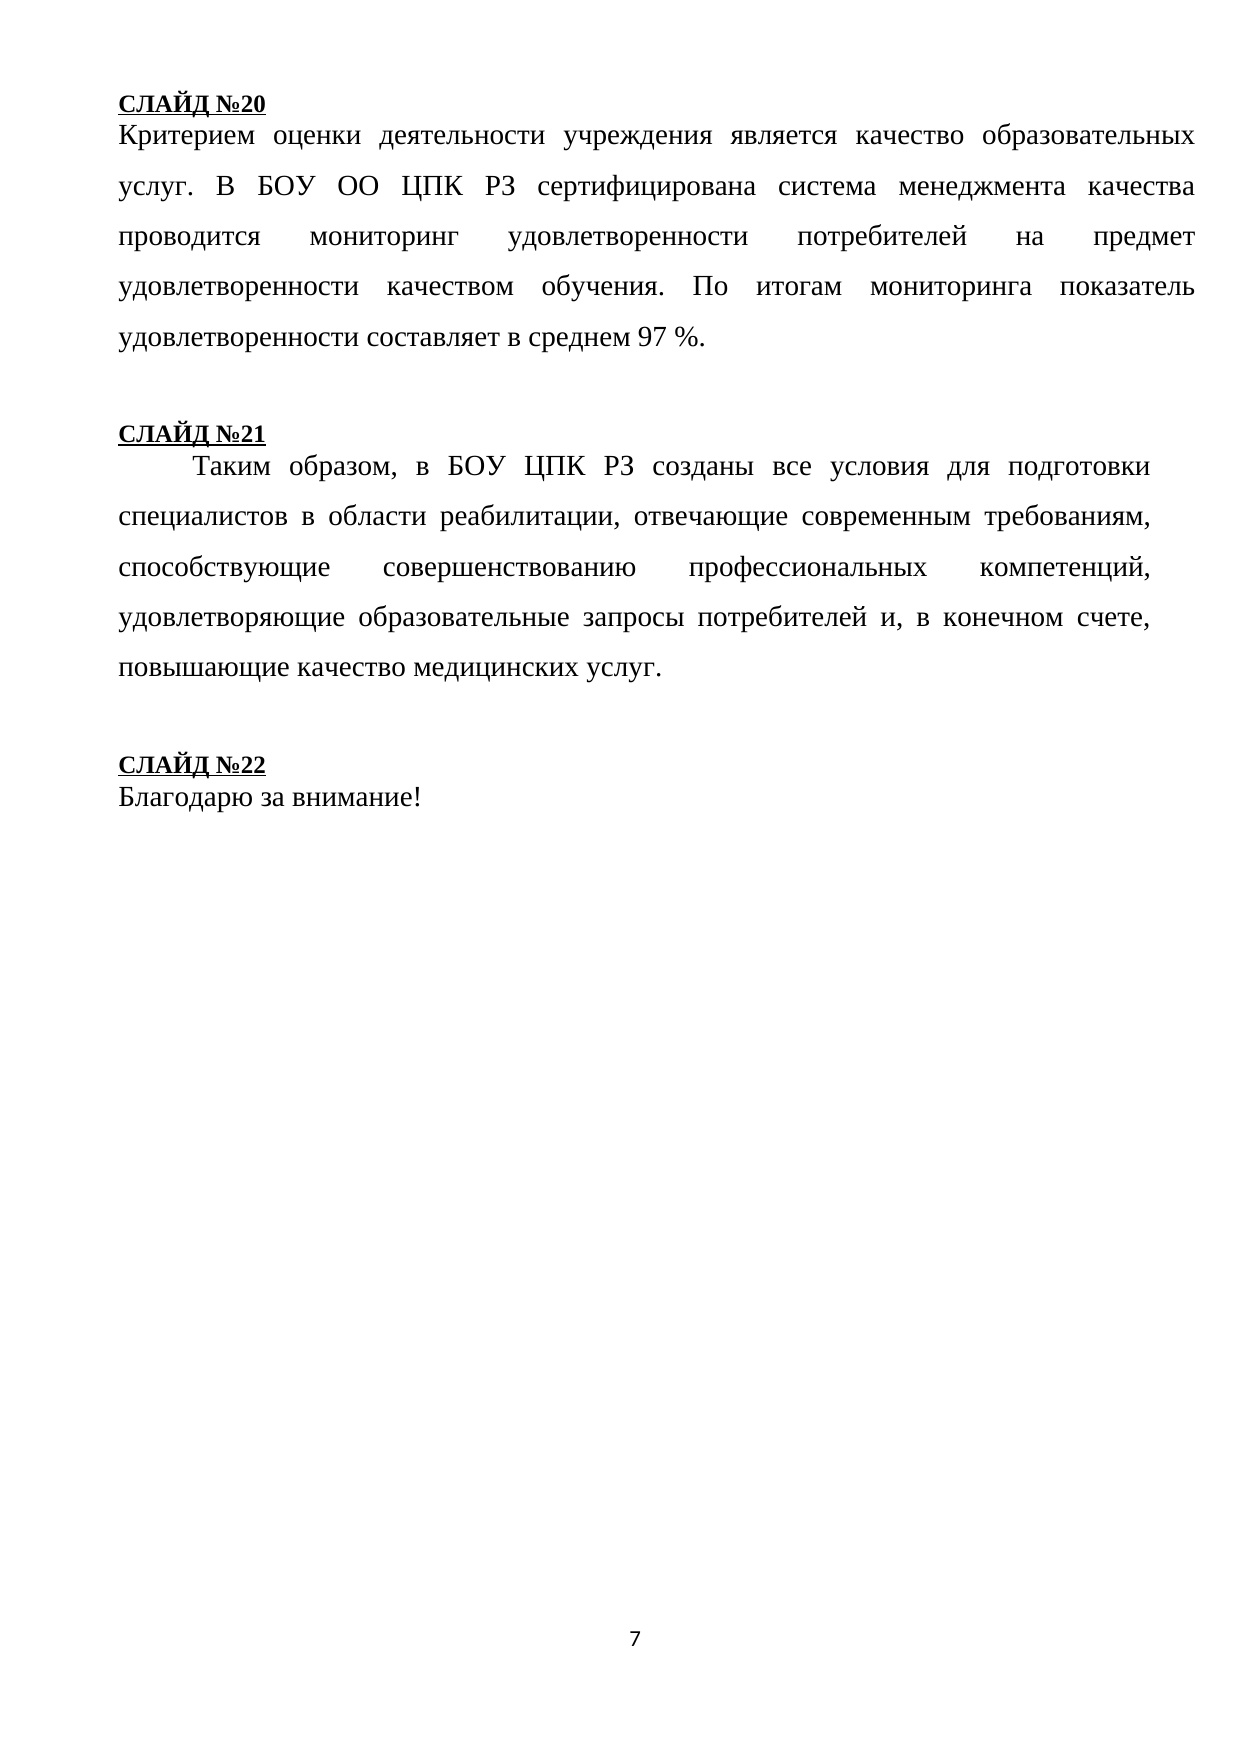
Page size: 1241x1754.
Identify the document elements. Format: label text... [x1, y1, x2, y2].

text Таким образом, в БОУ ЦПК РЗ созданы все условия для подготовки специалистов в области реабилитации, отвечающие современным требованиям, способствующие совершенствованию профессиональных компетенций, удовлетворяющие образовательные запросы потребителей и, в конечном счете, повышающие качество медицинских услуг. [118, 448, 1152, 683]
text Слайд №21 [118, 419, 1152, 448]
text Критерием оценки деятельности учреждения является качество образовательных услуг. В БОУ ОО ЦПК РЗ сертифицирована система менеджмента качества проводится мониторинг удовлетворенности потребителей на предмет удовлетворенности качеством обучения. По итогам мониторинга показатель удовлетворенности составляет в среднем 97 %. [118, 117, 1196, 352]
text Слайд №20 [118, 89, 1152, 117]
text Слайд №22 [118, 750, 1152, 779]
text Благодарю за внимание! [118, 779, 1152, 812]
